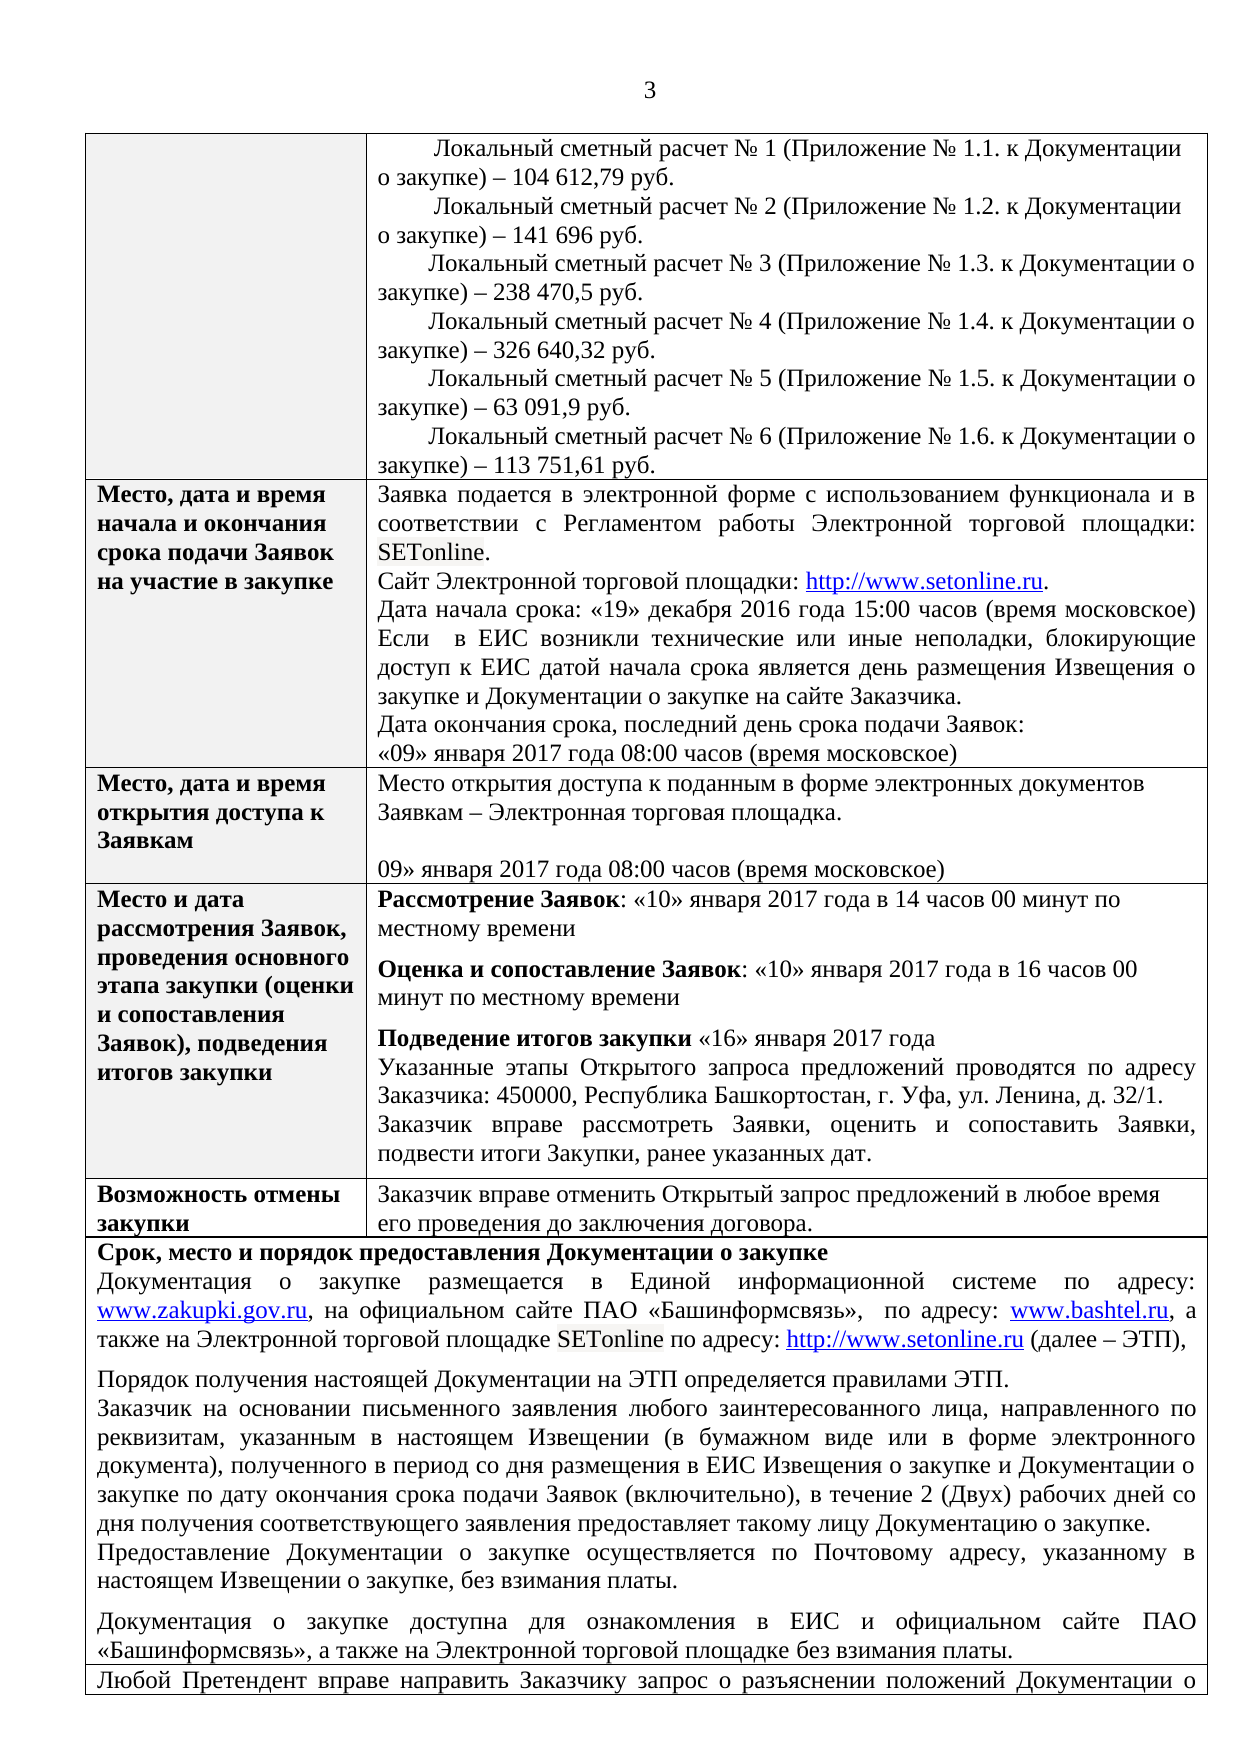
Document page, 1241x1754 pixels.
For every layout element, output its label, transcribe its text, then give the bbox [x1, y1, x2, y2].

table_cell Срок, место и порядок предоставления Документации о закупке Документация о закупке размещается в Единой информационной системе по адресу: www.zakupki.gov.ru, на официальном сайте ПАО «Башинформсвязь», по адресу: www.bashtel.ru, а также на Электронной торговой площадке SETonline по адресу: http://www.setonline.ru (далее – ЭТП), Порядок получения настоящей Документации на ЭТП определяется правилами ЭТП. Заказчик на основании письменного заявления любого заинтересованного лица, направленного по реквизитам, указанным в настоящем Извещении (в бумажном виде или в форме электронного документа), полученного в период со дня размещения в ЕИС Извещения о закупке и Документации о закупке по дату окончания срока подачи Заявок (включительно), в течение 2 (Двух) рабочих дней со дня получения соответствующего заявления предоставляет такому лицу Документацию о закупке. Предоставление Документации о закупке осуществляется по Почтовому адресу, указанному в настоящем Извещении о закупке, без взимания платы. Документация о закупке доступна для ознакомления в ЕИС и официальном сайте ПАО «Башинформсвязь», а также на Электронной торговой площадке без взимания платы. [86, 1238, 1207, 1664]
table_cell Место, дата и время открытия доступа к Заявкам [86, 768, 366, 883]
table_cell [86, 134, 366, 478]
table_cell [86, 1665, 1207, 1694]
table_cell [367, 134, 1207, 478]
table_cell Заявка подается в электронной форме с использованием функционала и в соответствии с Регламентом работы Электронной торговой площадки: SETonline. Сайт Электронной торговой площадки: http://www.setonline.ru. Дата начала срока: «19» декабря 2016 года 15:00 часов (время московское) Если в ЕИС возникли технические или иные неполадки, блокирующие доступ к ЕИС датой начала срока является день размещения Извещения о закупке и Документации о закупке на сайте Заказчика. Дата окончания срока, последний день срока подачи Заявок: «09» января 2017 года 08:00 часов (время московское) [367, 480, 1207, 767]
table_cell Место и дата рассмотрения Заявок, проведения основного этапа закупки (оценки и сопоставления Заявок), подведения итогов закупки [86, 884, 366, 1178]
table_cell Место открытия доступа к поданным в форме электронных документов Заявкам – Электронная торговая площадка. 09» января 2017 года 08:00 часов (время московское) [367, 768, 1207, 883]
table_cell Заказчик вправе отменить Открытый запрос предложений в любое время его проведения до заключения договора. [367, 1179, 1207, 1236]
table_cell Рассмотрение Заявок: «10» января 2017 года в 14 часов 00 минут по местному времени Оценка и сопоставление Заявок: «10» января 2017 года в 16 часов 00 минут по местному времени Подведение итогов закупки «16» января 2017 года Указанные этапы Открытого запроса предложений проводятся по адресу Заказчика: 450000, Республика Башкортостан, г. Уфа, ул. Ленина, д. 32/1. Заказчик вправе рассмотреть Заявки, оценить и сопоставить Заявки, подвести итоги Закупки, ранее указанных дат. [367, 884, 1207, 1178]
table_cell Возможность отмены закупки [86, 1179, 366, 1236]
table_cell Место, дата и время начала и окончания срока подачи Заявок на участие в закупке [86, 480, 366, 767]
